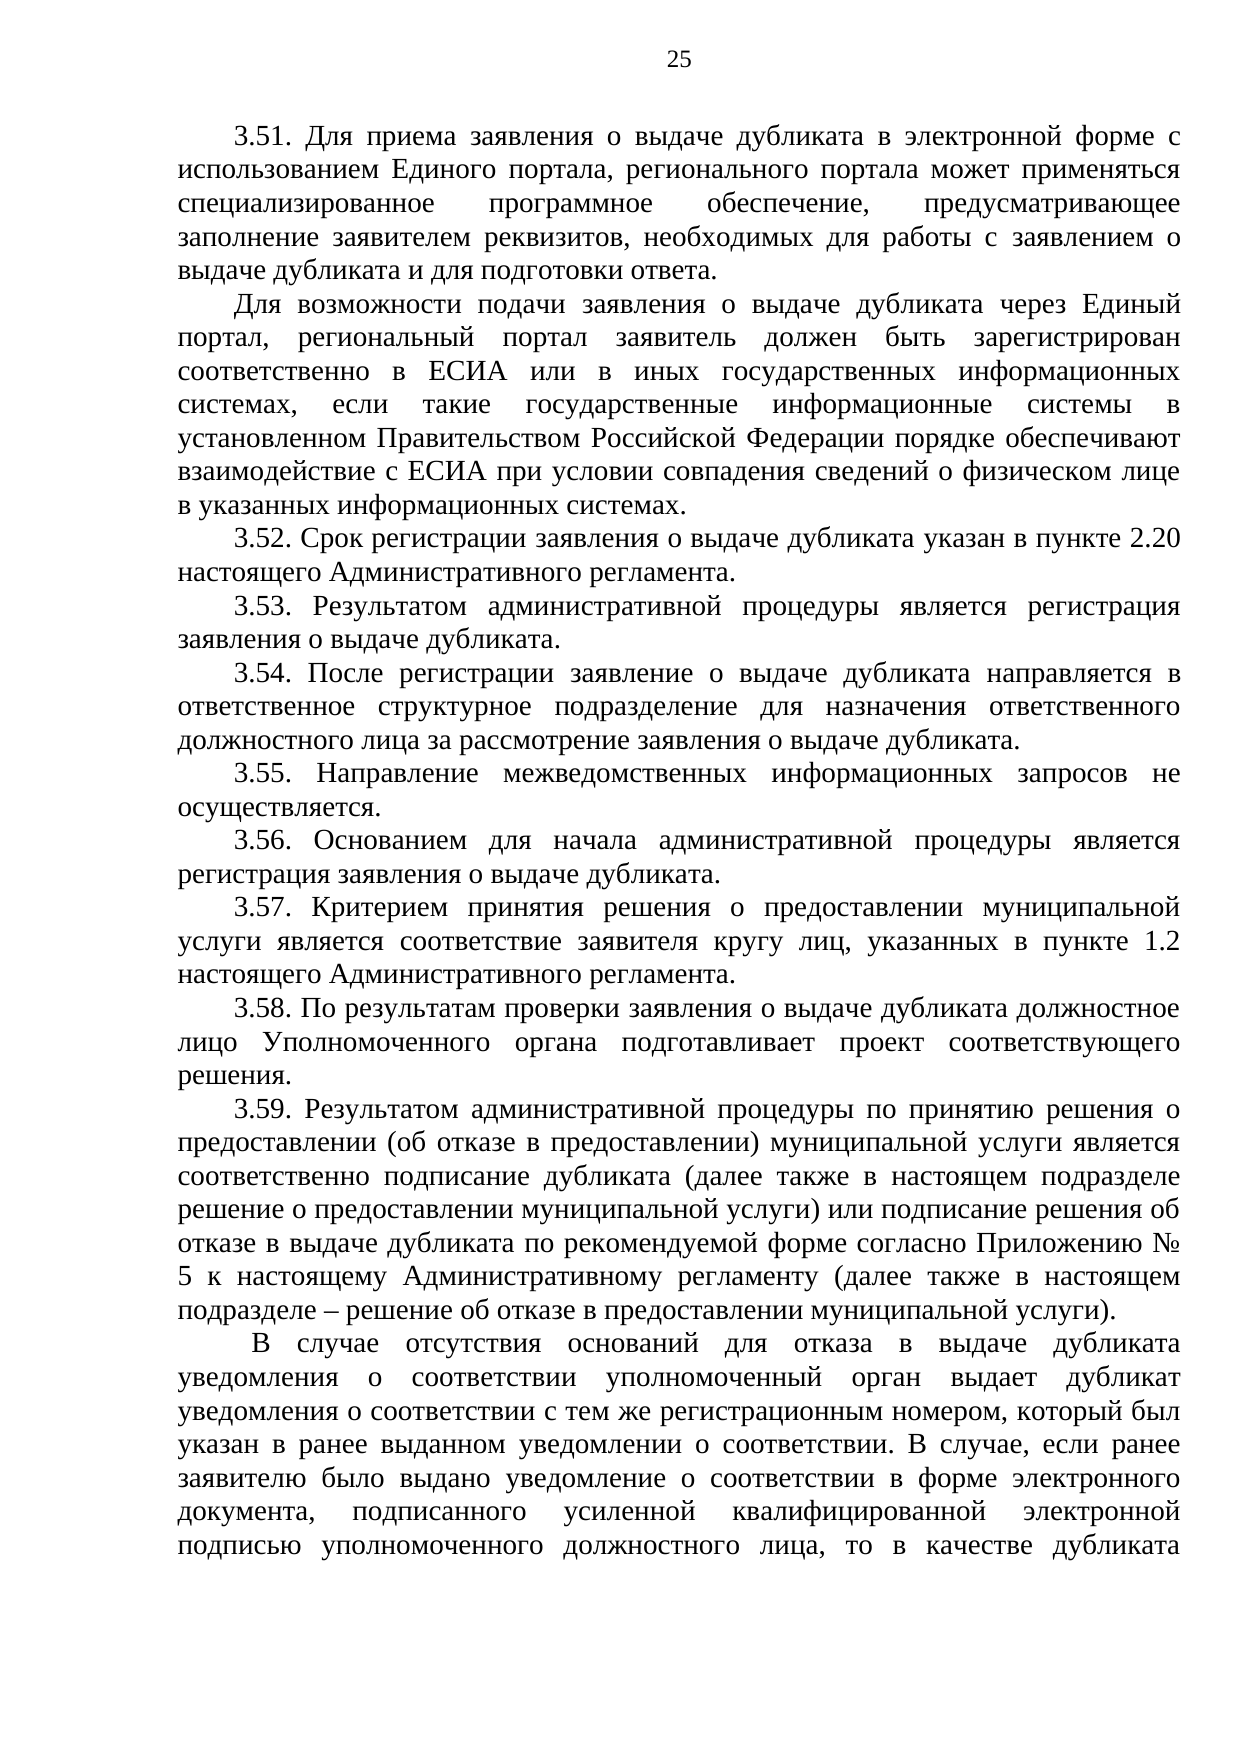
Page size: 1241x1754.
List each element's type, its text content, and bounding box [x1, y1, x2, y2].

text 3.57. Критерием принятия решения о предоставлении муниципальной услуги является соответствие заявителя кругу лиц, указанных в пункте 1.2 настоящего Административного регламента. [177, 889, 1181, 990]
text 3.55. Направление межведомственных информационных запросов не осуществляется. [177, 755, 1181, 822]
text 3.51. Для приема заявления о выдаче дубликата в электронной форме с использованием Единого портала, регионального портала может применяться специализированное программное обеспечение, предусматривающее заполнение заявителем реквизитов, необходимых для работы с заявлением о выдаче дубликата и для подготовки ответа. [177, 118, 1181, 286]
text 3.58. По результатам проверки заявления о выдаче дубликата должностное лицо Уполномоченного органа подготавливает проект соответствующего решения. [177, 990, 1181, 1091]
text 3.59. Результатом административной процедуры по принятию решения о предоставлении (об отказе в предоставлении) муниципальной услуги является соответственно подписание дубликата (далее также в настоящем подразделе решение о предоставлении муниципальной услуги) или подписание решения об отказе в выдаче дубликата по рекомендуемой форме согласно Приложению № 5 к настоящему Административному регламенту (далее также в настоящем подразделе – решение об отказе в предоставлении муниципальной услуги). [177, 1091, 1181, 1326]
text 3.56. Основанием для начала административной процедуры является регистрация заявления о выдаче дубликата. [177, 822, 1181, 889]
text 3.53. Результатом административной процедуры является регистрация заявления о выдаче дубликата. [177, 588, 1181, 655]
text Для возможности подачи заявления о выдаче дубликата через Единый портал, региональный портал заявитель должен быть зарегистрирован соответственно в ЕСИА или в иных государственных информационных системах, если такие государственные информационные системы в установленном Правительством Российской Федерации порядке обеспечивают взаимодействие с ЕСИА при условии совпадения сведений о физическом лице в указанных информационных системах. [177, 286, 1181, 521]
text 3.52. Срок регистрации заявления о выдаче дубликата указан в пункте 2.20 настоящего Административного регламента. [177, 521, 1181, 588]
text 3.54. После регистрации заявление о выдаче дубликата направляется в ответственное структурное подразделение для назначения ответственного должностного лица за рассмотрение заявления о выдаче дубликата. [177, 655, 1181, 755]
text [177, 1326, 1181, 1560]
